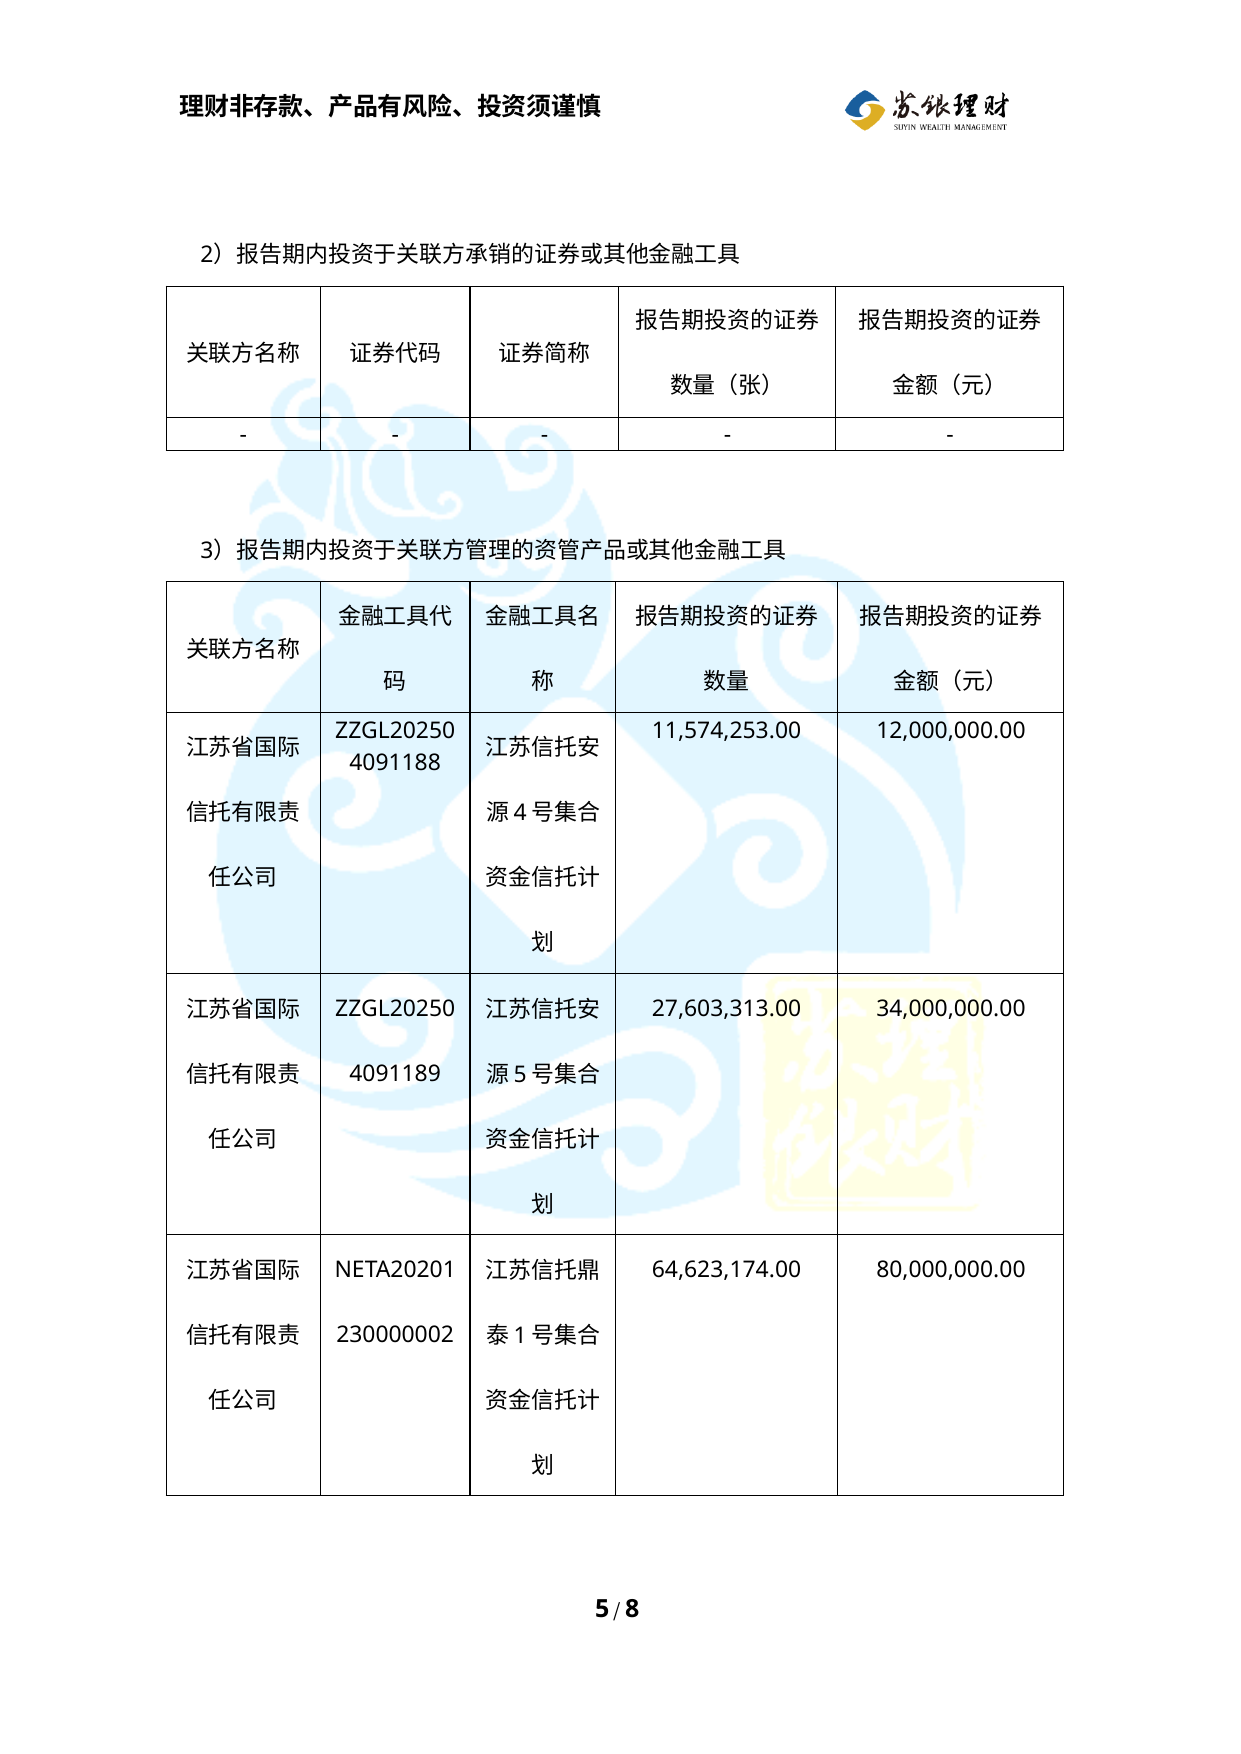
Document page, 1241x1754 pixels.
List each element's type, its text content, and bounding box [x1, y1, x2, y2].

table_cell 江苏省国际信托有限责任公司 [167, 974, 320, 1234]
table_cell - [836, 418, 1063, 450]
table_cell 江苏省国际信托有限责任公司 [167, 713, 320, 973]
list 报告期内投资于关联方管理的资管产品或其他金融工具 [177, 516, 1053, 581]
table_header 报告期投资的证券数量 [616, 582, 837, 712]
table_cell 27,603,313.00 [616, 974, 837, 1234]
table_header 证券简称 [471, 287, 618, 417]
table_header 报告期投资的证券金额（元） [838, 582, 1063, 712]
table_cell - [471, 418, 618, 450]
table_cell NETA20201230000002 [321, 1235, 469, 1495]
table_cell ZZGL202504091188 [321, 713, 469, 973]
table_cell 江苏省国际信托有限责任公司 [167, 1235, 320, 1495]
table_cell - [619, 418, 835, 450]
table_header 报告期投资的证券数量（张） [619, 287, 835, 417]
table_cell ZZGL202504091189 [321, 974, 469, 1234]
picture [820, 72, 1039, 143]
table_header 证券代码 [321, 287, 469, 417]
table_cell 江苏信托鼎泰1号集合资金信托计划 [471, 1235, 615, 1495]
table_cell 64,623,174.00 [616, 1235, 837, 1495]
table_cell 80,000,000.00 [838, 1235, 1063, 1495]
table_cell 34,000,000.00 [838, 974, 1063, 1234]
table_header 关联方名称 [167, 582, 320, 712]
table_cell 12,000,000.00 [838, 713, 1063, 973]
table_cell - [167, 418, 320, 450]
table_cell 江苏信托安源4号集合资金信托计划 [471, 713, 615, 973]
text 2）报告期内投资于关联方承销的证券或其他金融工具 [177, 221, 1053, 286]
table_header 报告期投资的证券金额（元） [836, 287, 1063, 417]
table_cell 11,574,253.00 [616, 713, 837, 973]
table_cell - [321, 418, 469, 450]
table_cell 江苏信托安源5号集合资金信托计划 [471, 974, 615, 1234]
table_header 金融工具名称 [471, 582, 615, 712]
table_header 金融工具代码 [321, 582, 469, 712]
table_header 关联方名称 [167, 287, 320, 417]
